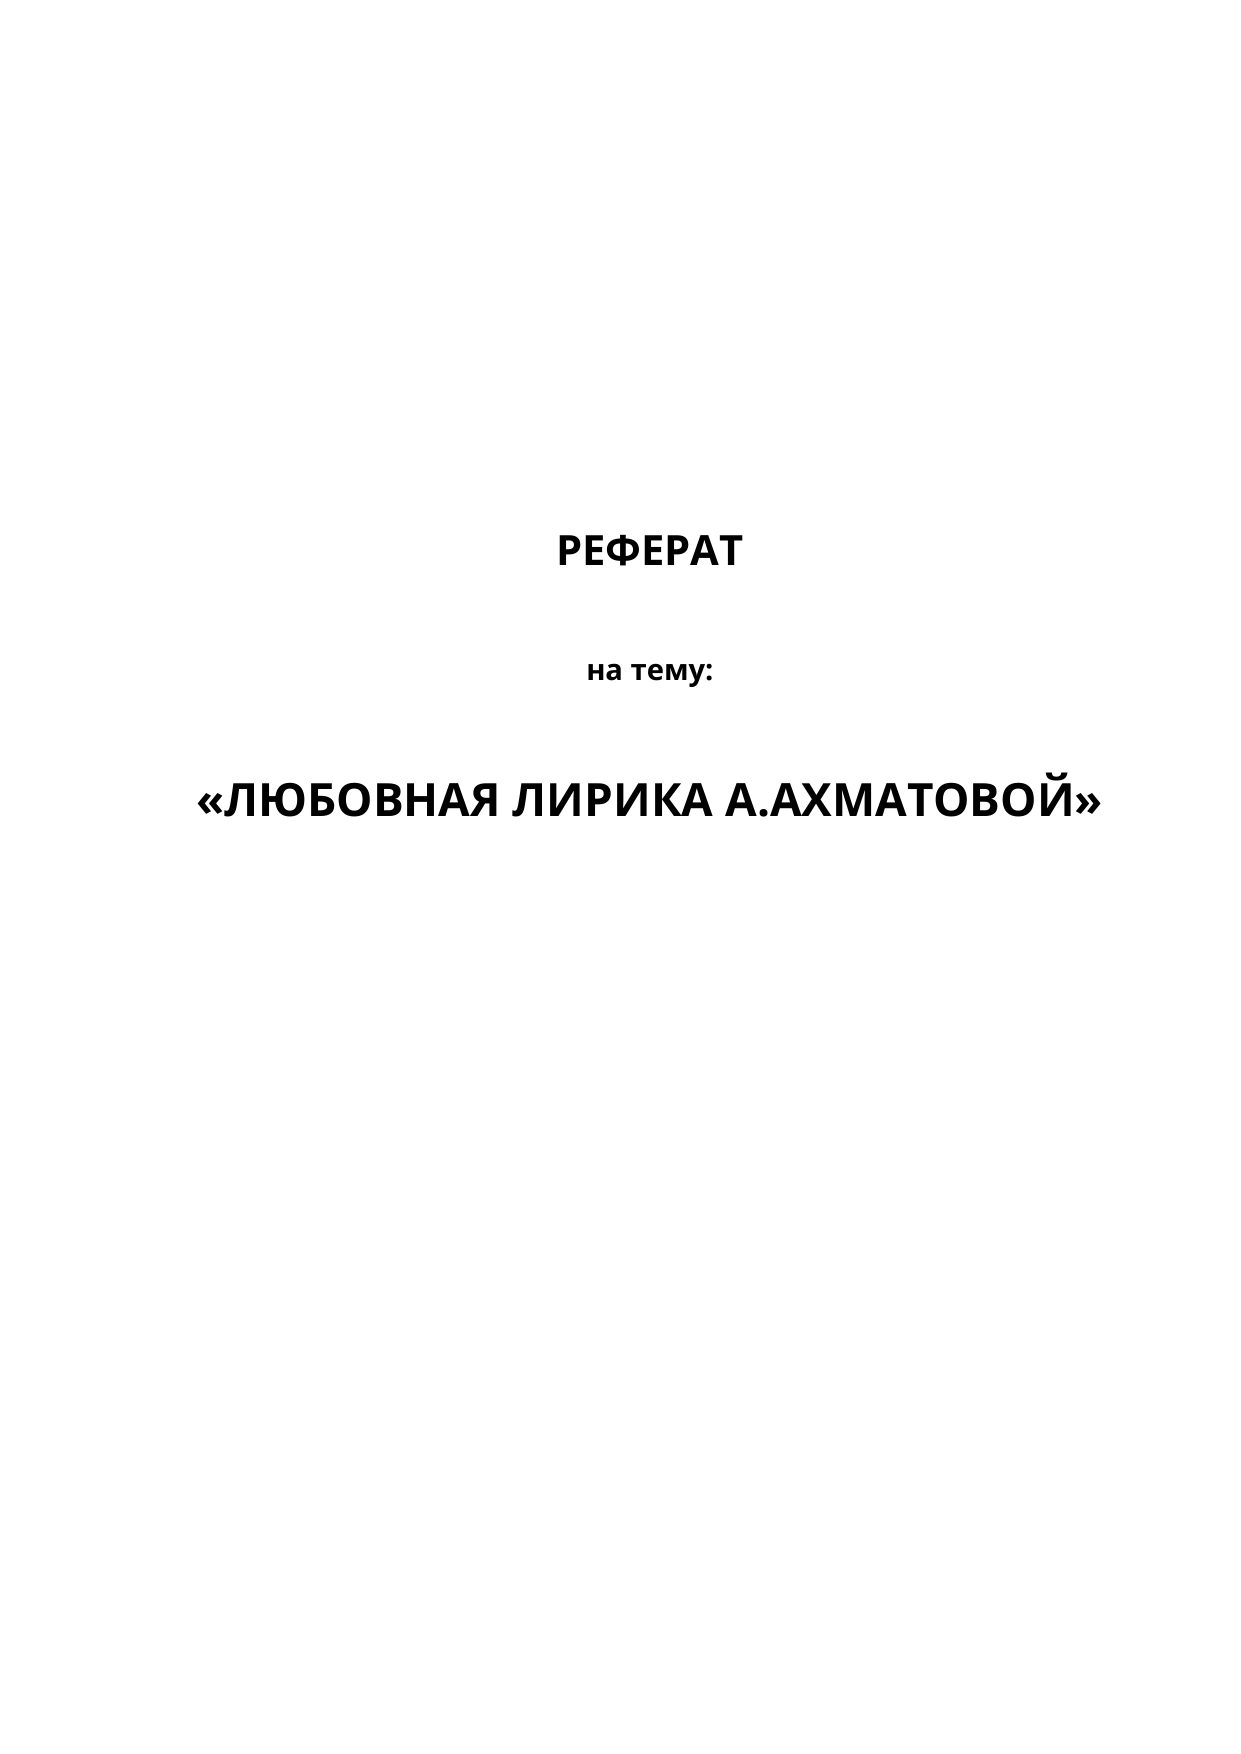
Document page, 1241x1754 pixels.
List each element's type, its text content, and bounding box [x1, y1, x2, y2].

text на тему: [177, 649, 1122, 688]
subtitle РЕФЕРАТ [177, 521, 1122, 577]
subtitle «ЛЮБОВНАЯ ЛИРИКА А.АХМАТОВОЙ» [177, 768, 1122, 830]
